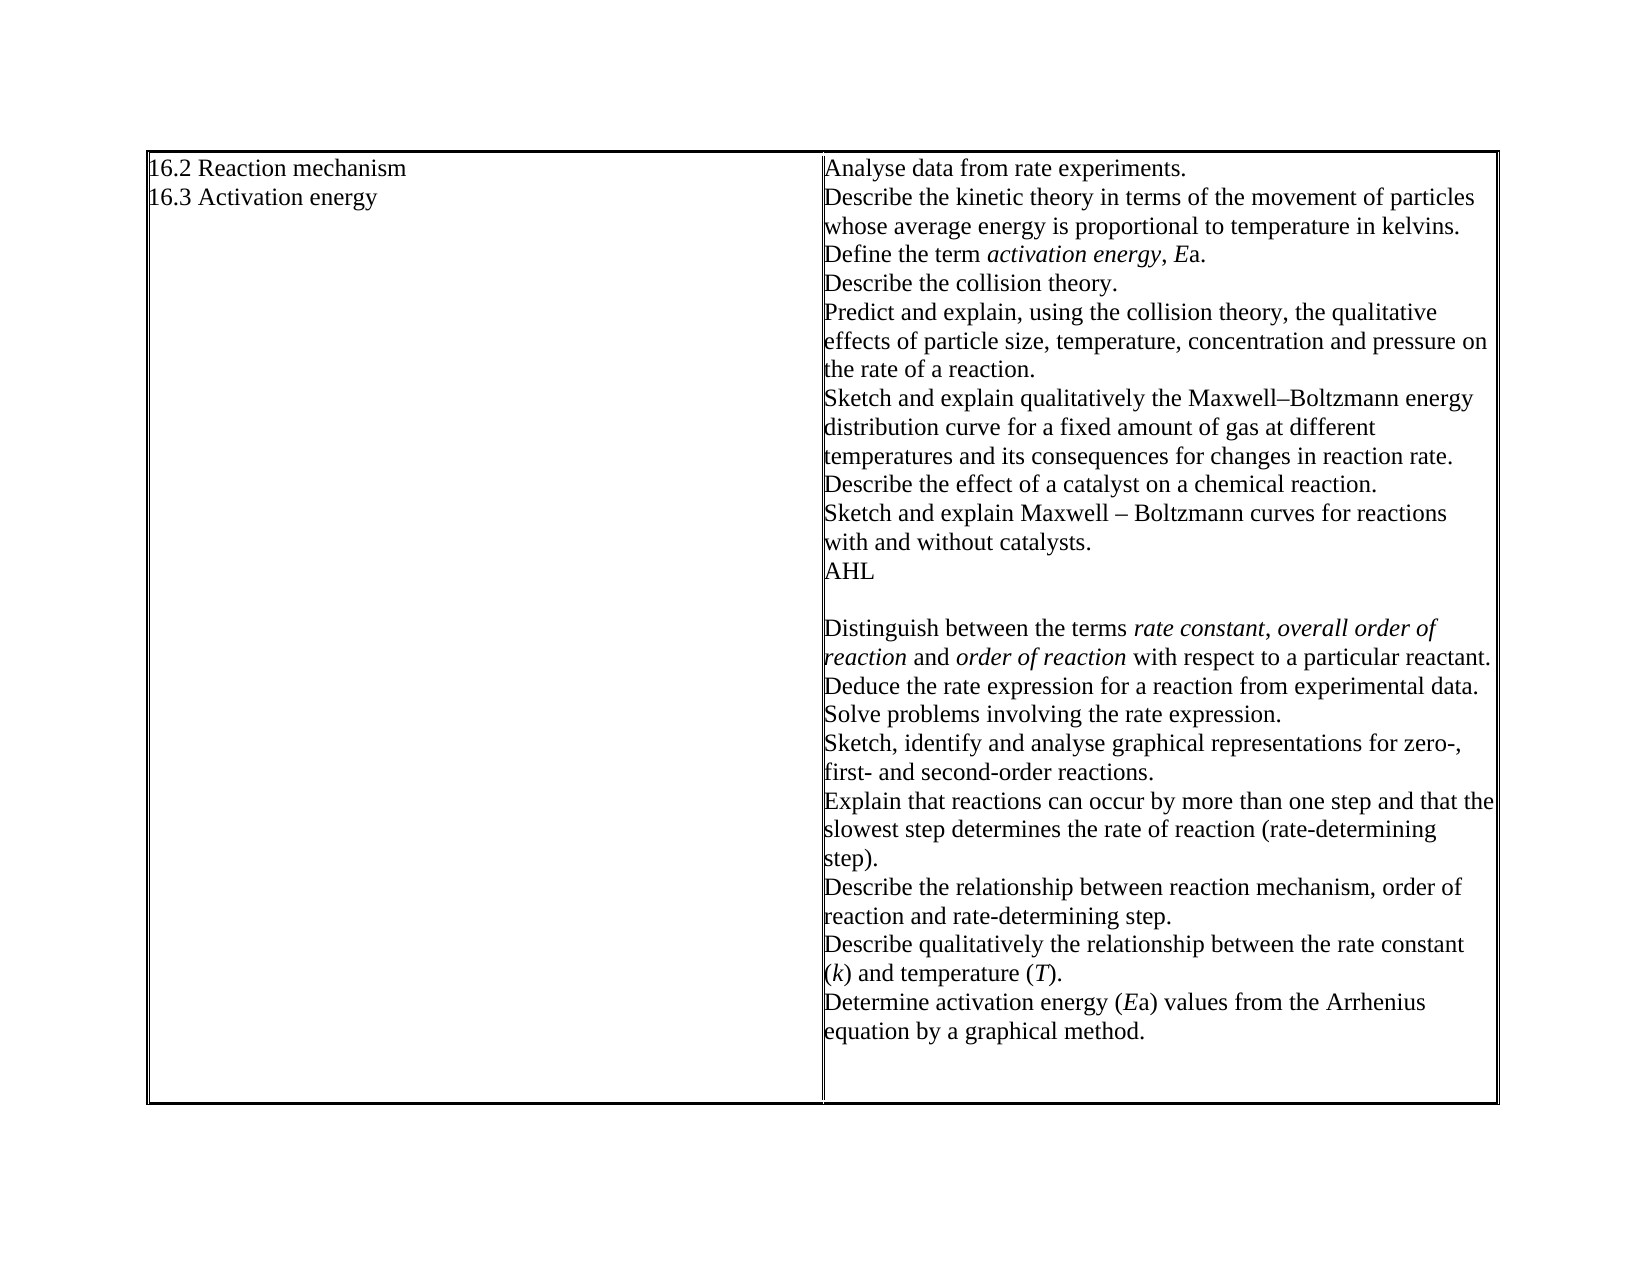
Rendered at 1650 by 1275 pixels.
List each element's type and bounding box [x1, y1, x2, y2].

table_cell [824, 153, 1496, 1102]
table_cell [150, 153, 824, 1102]
